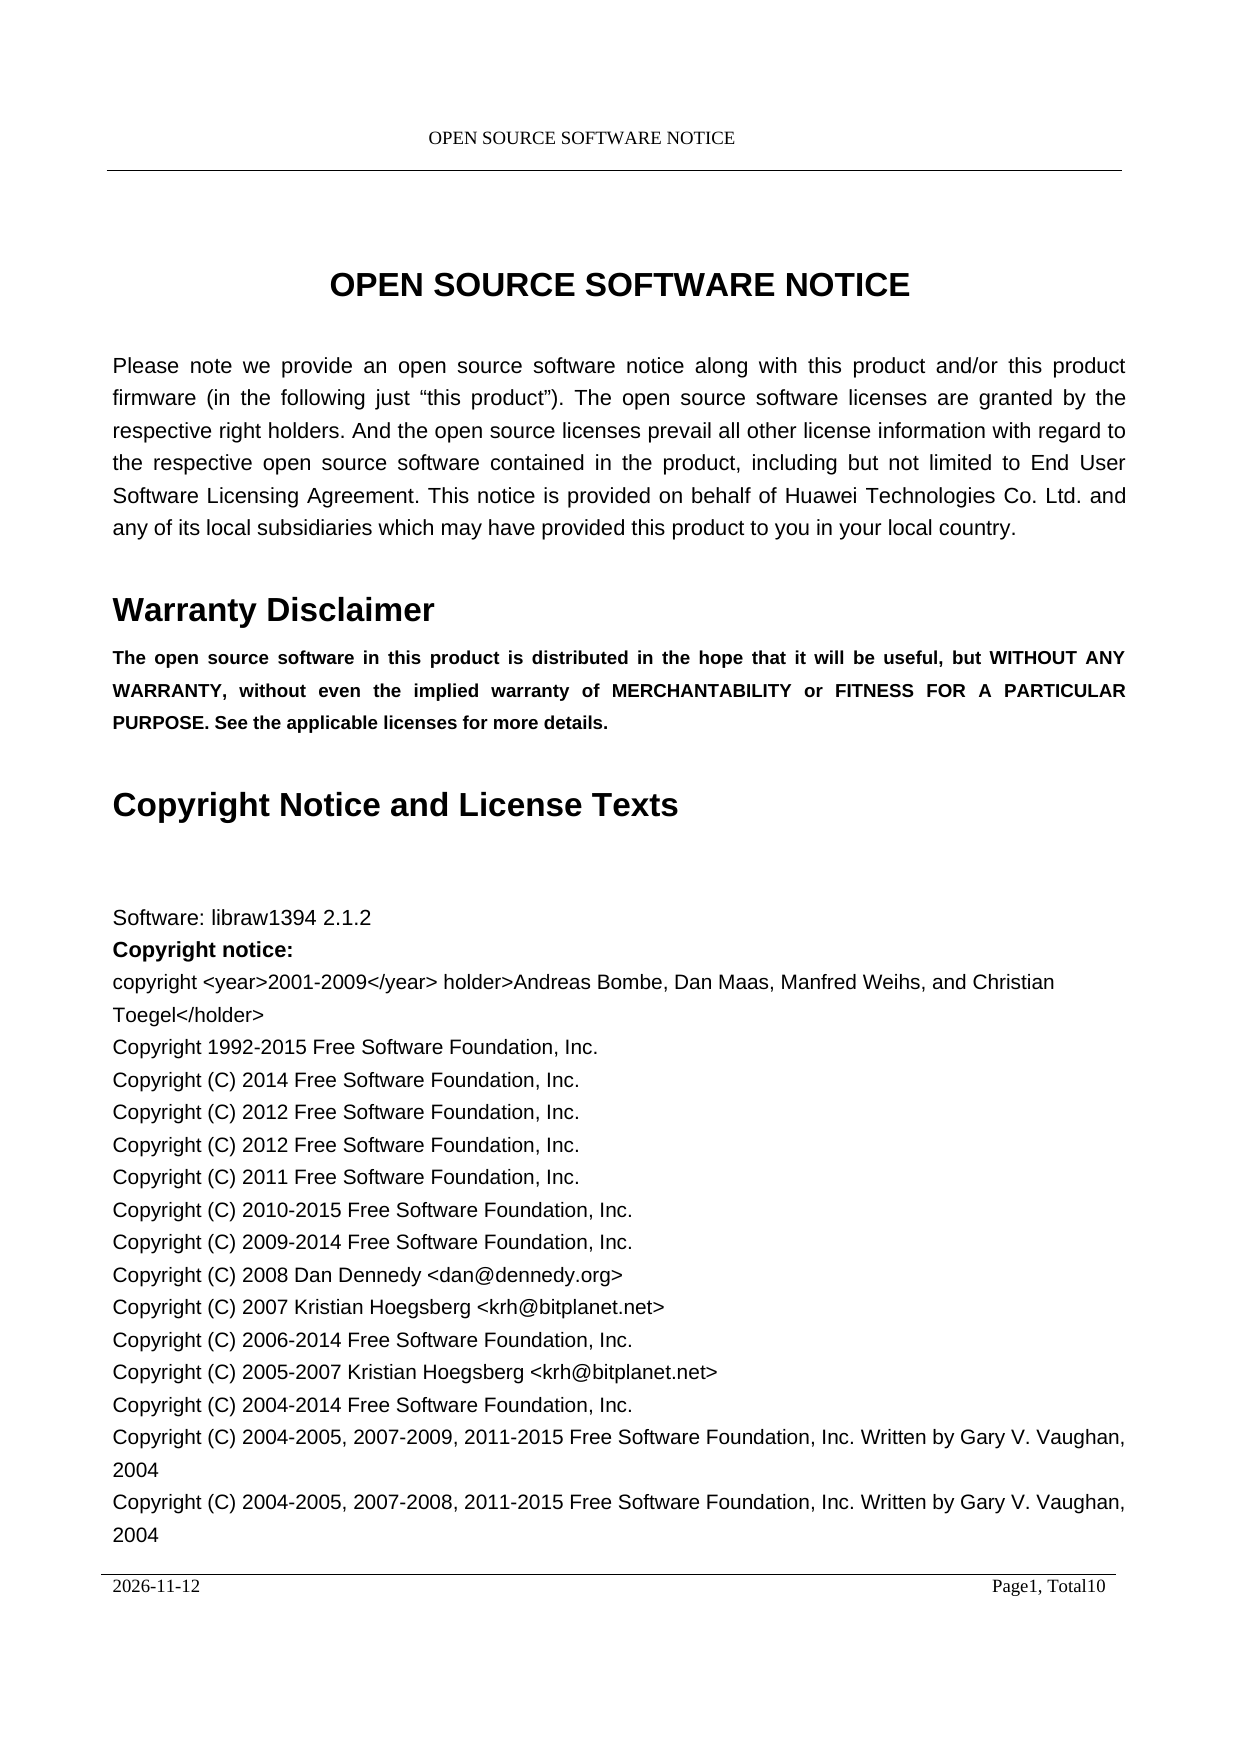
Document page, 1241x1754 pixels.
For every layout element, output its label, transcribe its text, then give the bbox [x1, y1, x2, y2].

text Copyright (C) 2007 Kristian Hoegsberg <krh@bitplanet.net> [112, 1291, 1128, 1323]
text Copyright Notice and License Texts [112, 771, 1128, 836]
text Copyright (C) 2014 Free Software Foundation, Inc. [112, 1063, 1128, 1096]
text Copyright (C) 2011 Free Software Foundation, Inc. [112, 1161, 1128, 1193]
text Copyright (C) 2010-2015 Free Software Foundation, Inc. [112, 1193, 1128, 1226]
text Warranty Disclaimer [112, 576, 1128, 641]
text Copyright 1992-2015 Free Software Foundation, Inc. [112, 1031, 1128, 1063]
text Copyright (C) 2004-2005, 2007-2008, 2011-2015 Free Software Foundation, Inc. Written by Gary V. Vaughan, 2004 [112, 1486, 1128, 1551]
text Copyright (C) 2012 Free Software Foundation, Inc. [112, 1096, 1128, 1128]
text The open source software in this product is distributed in the hope that it will be useful, but WITHOUT ANY WARRANTY, without even the implied warranty of MERCHANTABILITY or FITNESS FOR A PARTICULAR PURPOSE. See the applicable licenses for more details. [112, 641, 1128, 739]
text Software: libraw1394 2.1.2 [112, 901, 1128, 933]
text Copyright (C) 2009-2014 Free Software Foundation, Inc. [112, 1226, 1128, 1258]
text Copyright notice: [112, 933, 1128, 966]
text Copyright (C) 2004-2014 Free Software Foundation, Inc. [112, 1388, 1128, 1421]
text Please note we provide an open source software notice along with this product and/or this product firmware (in the following just “this product”). The open source software licenses are granted by the respective right holders. And the open source licenses prevail all other license information with regard to the respective open source software contained in the product, including but not limited to End User Software Licensing Agreement. This notice is provided on behalf of Huawei Technologies Co. Ltd. and any of its local subsidiaries which may have provided this product to you in your local country. [112, 349, 1128, 544]
text Copyright (C) 2005-2007 Kristian Hoegsberg <krh@bitplanet.net> [112, 1356, 1128, 1388]
text copyright <year>2001-2009</year> holder>Andreas Bombe, Dan Maas, Manfred Weihs, and Christian Toegel</holder> [112, 966, 1128, 1031]
text Copyright (C) 2006-2014 Free Software Foundation, Inc. [112, 1323, 1128, 1356]
text Copyright (C) 2008 Dan Dennedy <dan@dennedy.org> [112, 1258, 1128, 1291]
text Copyright (C) 2012 Free Software Foundation, Inc. [112, 1128, 1128, 1161]
text OPEN SOURCE SOFTWARE NOTICE [112, 251, 1128, 316]
text Copyright (C) 2004-2005, 2007-2009, 2011-2015 Free Software Foundation, Inc. Written by Gary V. Vaughan, 2004 [112, 1421, 1128, 1486]
